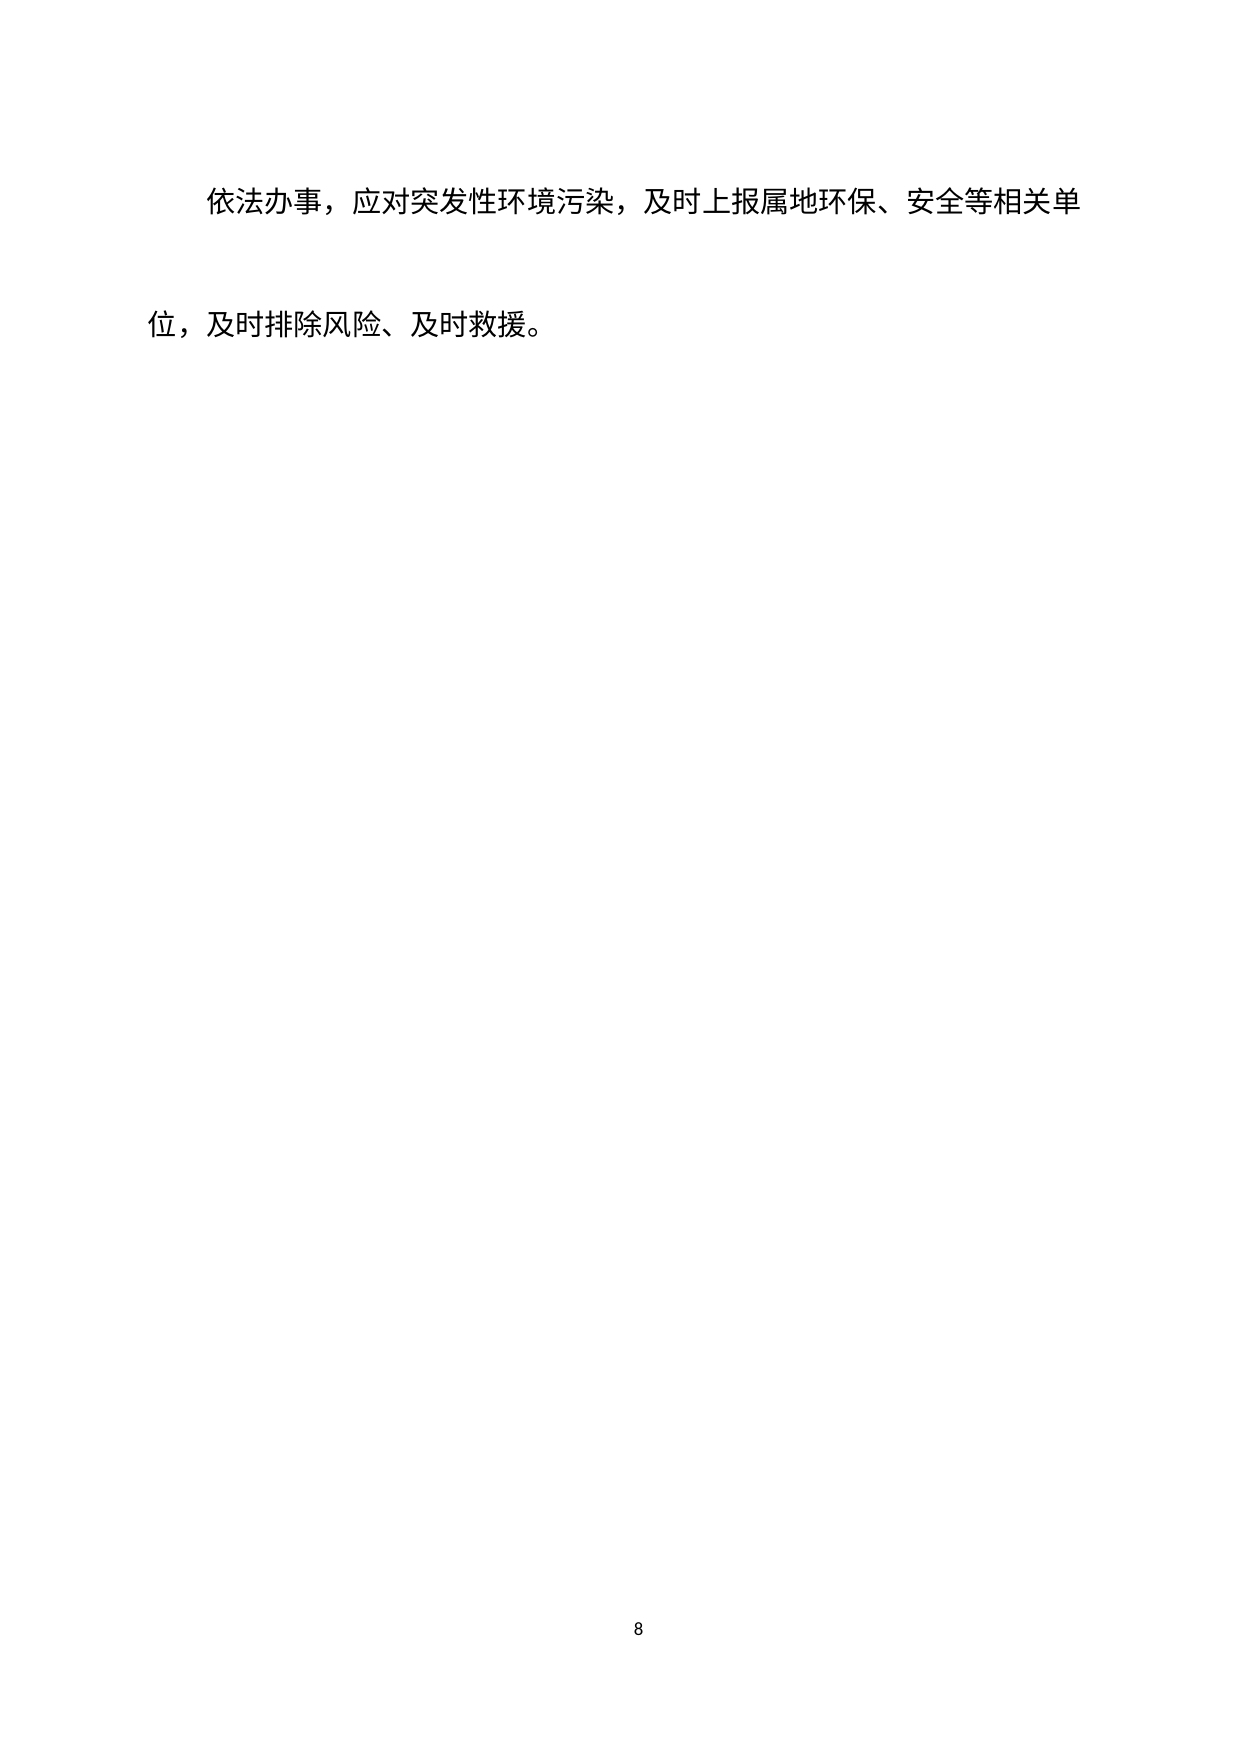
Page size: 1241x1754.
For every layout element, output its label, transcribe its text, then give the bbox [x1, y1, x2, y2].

text 依法办事，应对突发性环境污染，及时上报属地环保、安全等相关单位，及时排除风险、及时救援。 [148, 159, 1093, 364]
